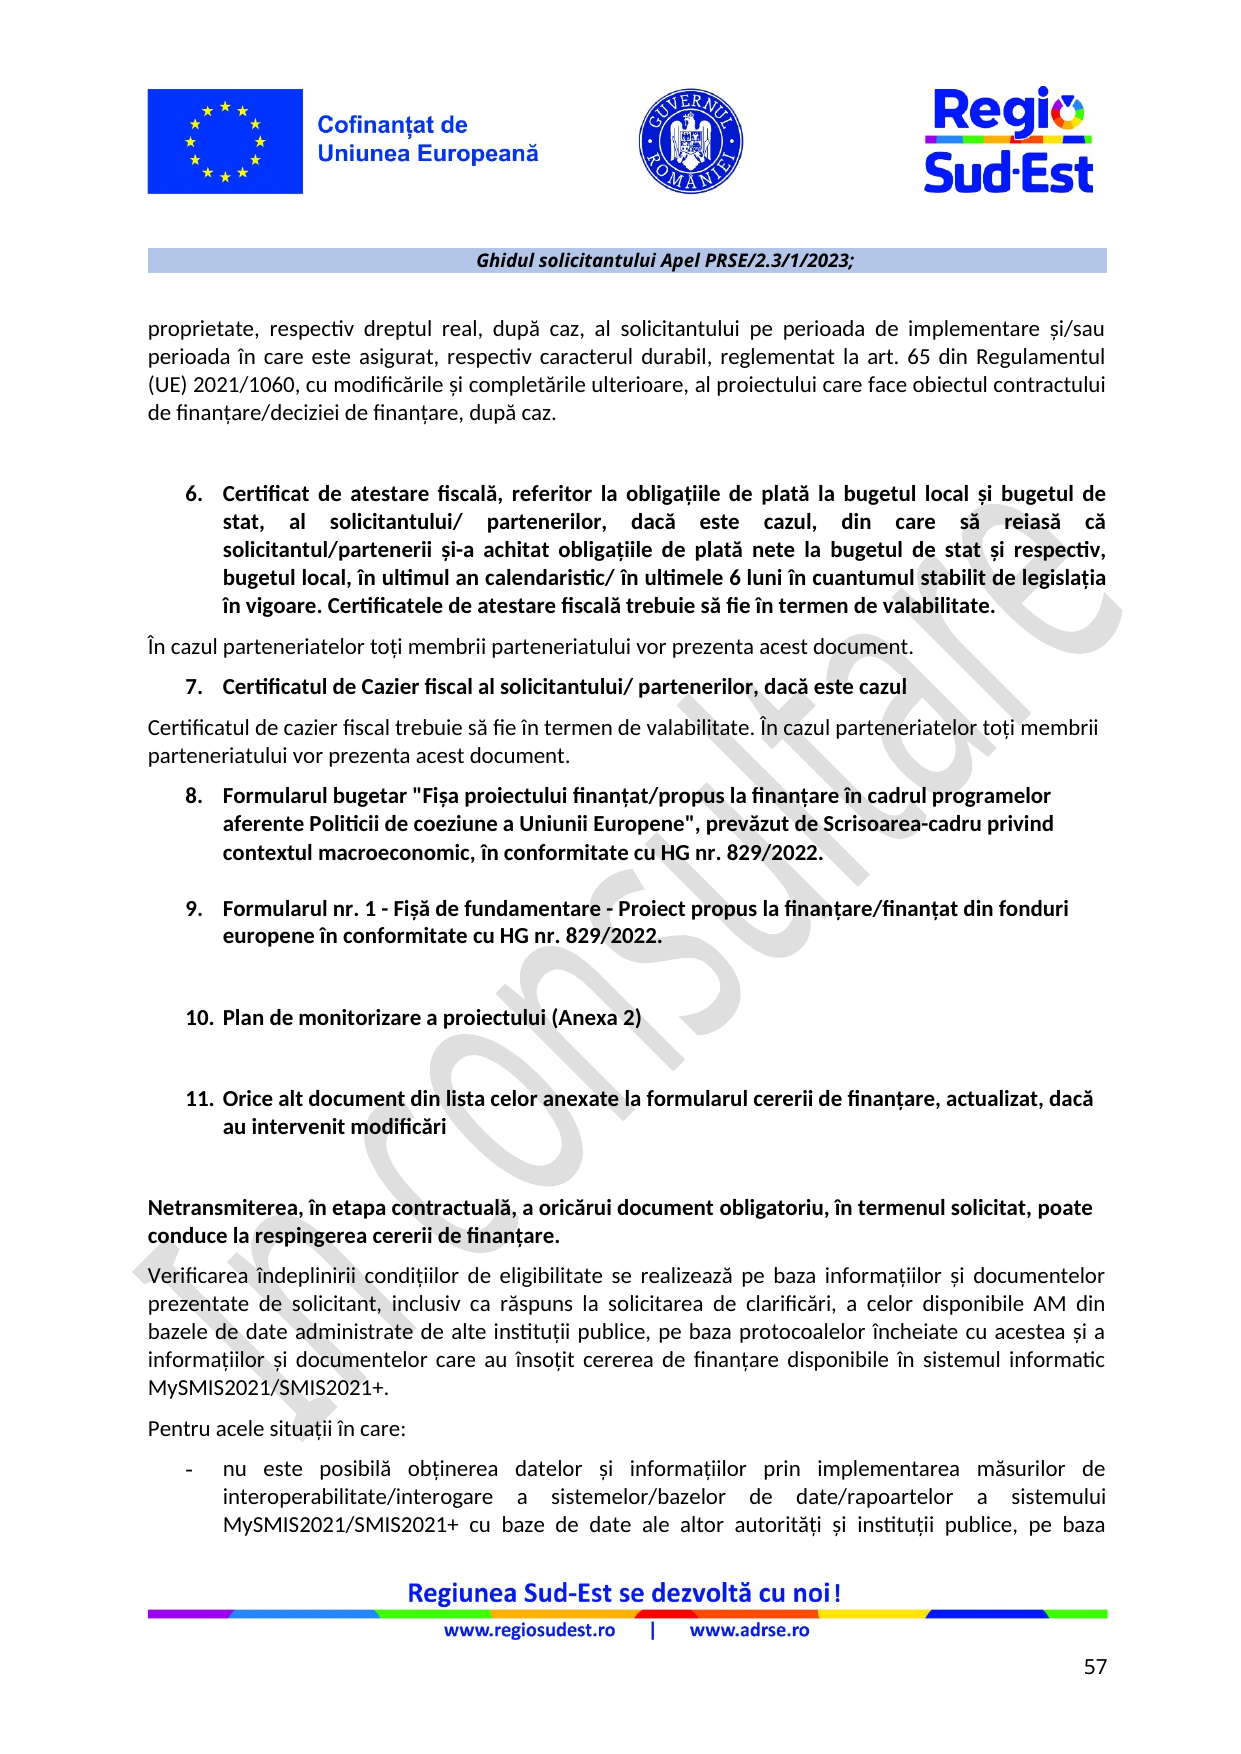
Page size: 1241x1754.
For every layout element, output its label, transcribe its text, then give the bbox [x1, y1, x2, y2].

list Orice alt document din lista celor anexate la formularul cererii de finanțare, actualizat, dacă au intervenit modificări [185, 1084, 1107, 1140]
text Pentru acele situații în care: [148, 1414, 1107, 1442]
text Verificarea îndeplinirii condițiilor de eligibilitate se realizează pe baza informațiilor și documentelor prezentate de solicitant, inclusiv ca răspuns la solicitarea de clarificări, a celor disponibile AM din bazele de date administrate de alte instituții publice, pe baza protocoalelor încheiate cu acestea și a informațiilor și documentelor care au însoțit cererea de finanțare disponibile în sistemul informatic MySMIS2021/SMIS2021+. [148, 1261, 1107, 1401]
list Plan de monitorizare a proiectului (Anexa 2) [185, 1003, 1107, 1031]
list Formularul bugetar "Fişa proiectului finanțat/propus la finanțare în cadrul programelor aferente Politicii de coeziune a Uniunii Europene", prevăzut de Scrisoarea-cadru privind contextul macroeconomic, în conformitate cu HG nr. 829/2022. [185, 782, 1107, 866]
text În cazul parteneriatelor toți membrii parteneriatului vor prezenta acest document. [148, 632, 1107, 660]
picture [147, 1582, 1108, 1640]
list Formularul nr. 1 - Fişă de fundamentare - Proiect propus la finanţare/finanţat din fonduri europene în conformitate cu HG nr. 829/2022. [185, 894, 1107, 950]
list Certificat de atestare fiscală, referitor la obligațiile de plată la bugetul local și bugetul de stat, al solicitantului/ partenerilor, dacă este cazul, din care să reiasă că solicitantul/partenerii și-a achitat obligațiile de plată nete la bugetul de stat și respectiv, bugetul local, în ultimul an calendaristic/ în ultimele 6 luni în cuantumul stabilit de legislația în vigoare. Certificatele de atestare fiscală trebuie să fie în termen de valabilitate. [185, 479, 1107, 619]
text Netransmiterea, în etapa contractuală, a oricărui document obligatoriu, în termenul solicitat, poate conduce la respingerea cererii de finanțare. [148, 1193, 1107, 1249]
text Certificatul de cazier fiscal trebuie să fie în termen de valabilitate. În cazul parteneriatelor toți membrii parteneriatului vor prezenta acest document. [148, 713, 1107, 769]
list Certificatul de Cazier fiscal al solicitantului/ partenerilor, dacă este cazul [185, 672, 1107, 701]
picture [147, 86, 1093, 195]
